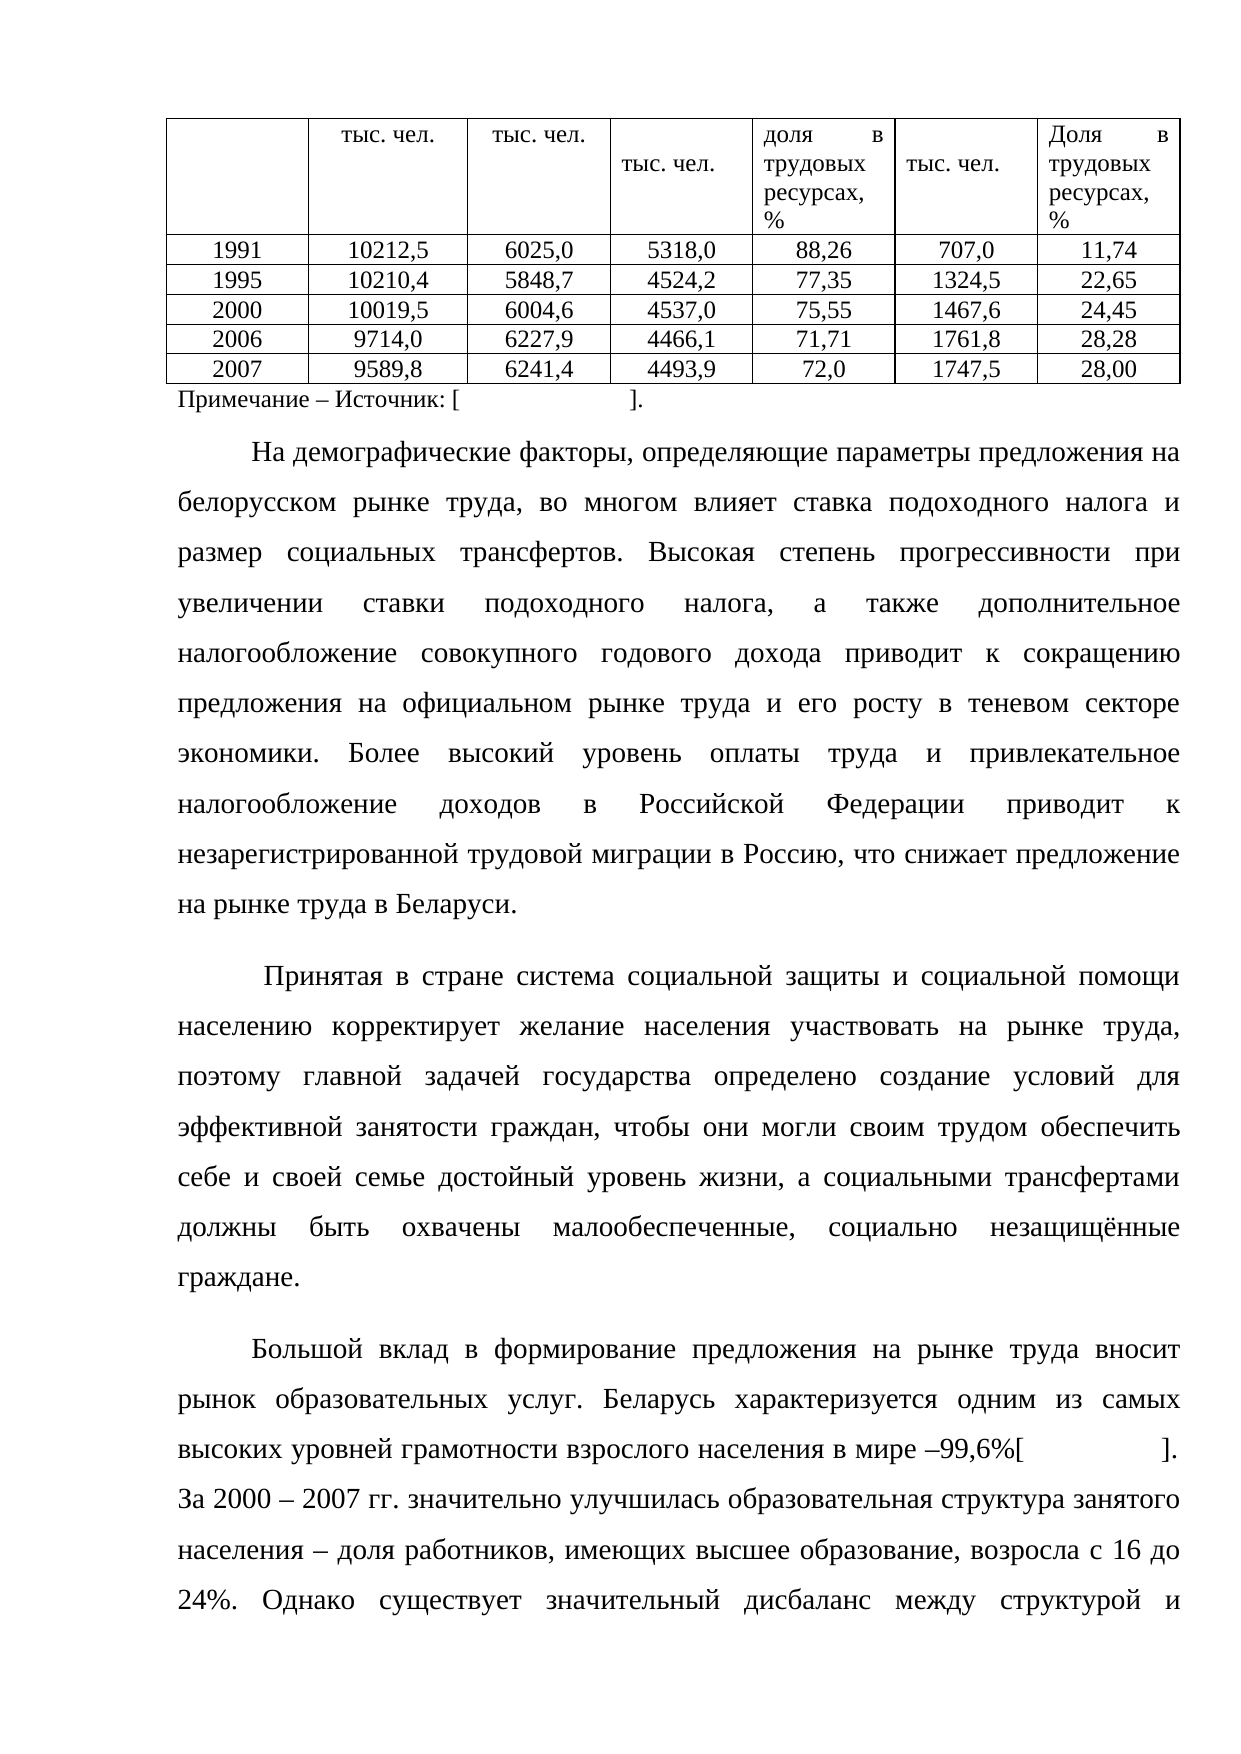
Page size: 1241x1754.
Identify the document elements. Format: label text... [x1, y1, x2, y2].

text Примечание – Источник: [ ]. [177, 384, 1181, 413]
table_cell 22,65 [1038, 265, 1179, 294]
table_cell 5848,7 [468, 265, 610, 294]
table_cell 5318,0 [611, 235, 752, 264]
table_cell 1991 [167, 235, 308, 264]
table_cell 10212,5 [309, 235, 467, 264]
table_cell 1324,5 [896, 265, 1037, 294]
table_cell тыс. чел. [896, 119, 1037, 234]
text На демографические факторы, определяющие параметры предложения на белорусском рынке труда, во многом влияет ставка подоходного налога и размер социальных трансфертов. Высокая степень прогрессивности при увеличении ставки подоходного налога, а также дополнительное налогообложение совокупного годового дохода приводит к сокращению предложения на официальном рынке труда и его росту в теневом секторе экономики. Более высокий уровень оплаты труда и привлекательное налогообложение доходов в Российской Федерации приводит к незарегистрированной трудовой миграции в Россию, что снижает предложение на рынке труда в Беларуси. [177, 434, 1181, 920]
table_cell 71,71 [753, 325, 894, 353]
table_cell 6241,4 [468, 354, 610, 383]
table_cell 1747,5 [896, 354, 1037, 383]
table_cell 9589,8 [309, 354, 467, 383]
table_cell тыс. чел. [611, 119, 752, 234]
table_cell 707,0 [896, 235, 1037, 264]
table_cell 28,28 [1038, 325, 1179, 353]
table_cell 4466,1 [611, 325, 752, 353]
table_cell доля в трудовых ресурсах, % [753, 119, 894, 234]
table_cell 2006 [167, 325, 308, 353]
table_cell 4524,2 [611, 265, 752, 294]
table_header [468, 119, 610, 234]
table_cell 4537,0 [611, 295, 752, 323]
table_cell Доля в трудовых ресурсах, % [1038, 119, 1179, 234]
table_cell 28,00 [1038, 354, 1179, 383]
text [177, 1331, 1181, 1616]
table_cell 10019,5 [309, 295, 467, 323]
table_cell 2000 [167, 295, 308, 323]
table_cell 2007 [167, 354, 308, 383]
table_cell 24,45 [1038, 295, 1179, 323]
table_cell 72,0 [753, 354, 894, 383]
table_cell 9714,0 [309, 325, 467, 353]
table_cell 11,74 [1038, 235, 1179, 264]
table_cell 1761,8 [896, 325, 1037, 353]
table_cell 1467,6 [896, 295, 1037, 323]
table_cell 4493,9 [611, 354, 752, 383]
table_cell 6025,0 [468, 235, 610, 264]
table_cell 10210,4 [309, 265, 467, 294]
table_cell 6227,9 [468, 325, 610, 353]
table_cell 77,35 [753, 265, 894, 294]
table_header Год [167, 119, 308, 234]
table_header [309, 119, 467, 234]
table_cell 75,55 [753, 295, 894, 323]
table_cell 6004,6 [468, 295, 610, 323]
table_cell 88,26 [753, 235, 894, 264]
table_cell 1995 [167, 265, 308, 294]
text Принятая в стране система социальной защиты и социальной помощи населению корректирует желание населения участвовать на рынке труда, поэтому главной задачей государства определено создание условий для эффективной занятости граждан, чтобы они могли своим трудом обеспечить себе и своей семье достойный уровень жизни, а социальными трансфертами должны быть охвачены малообеспеченные, социально незащищённые граждане. [177, 958, 1181, 1293]
